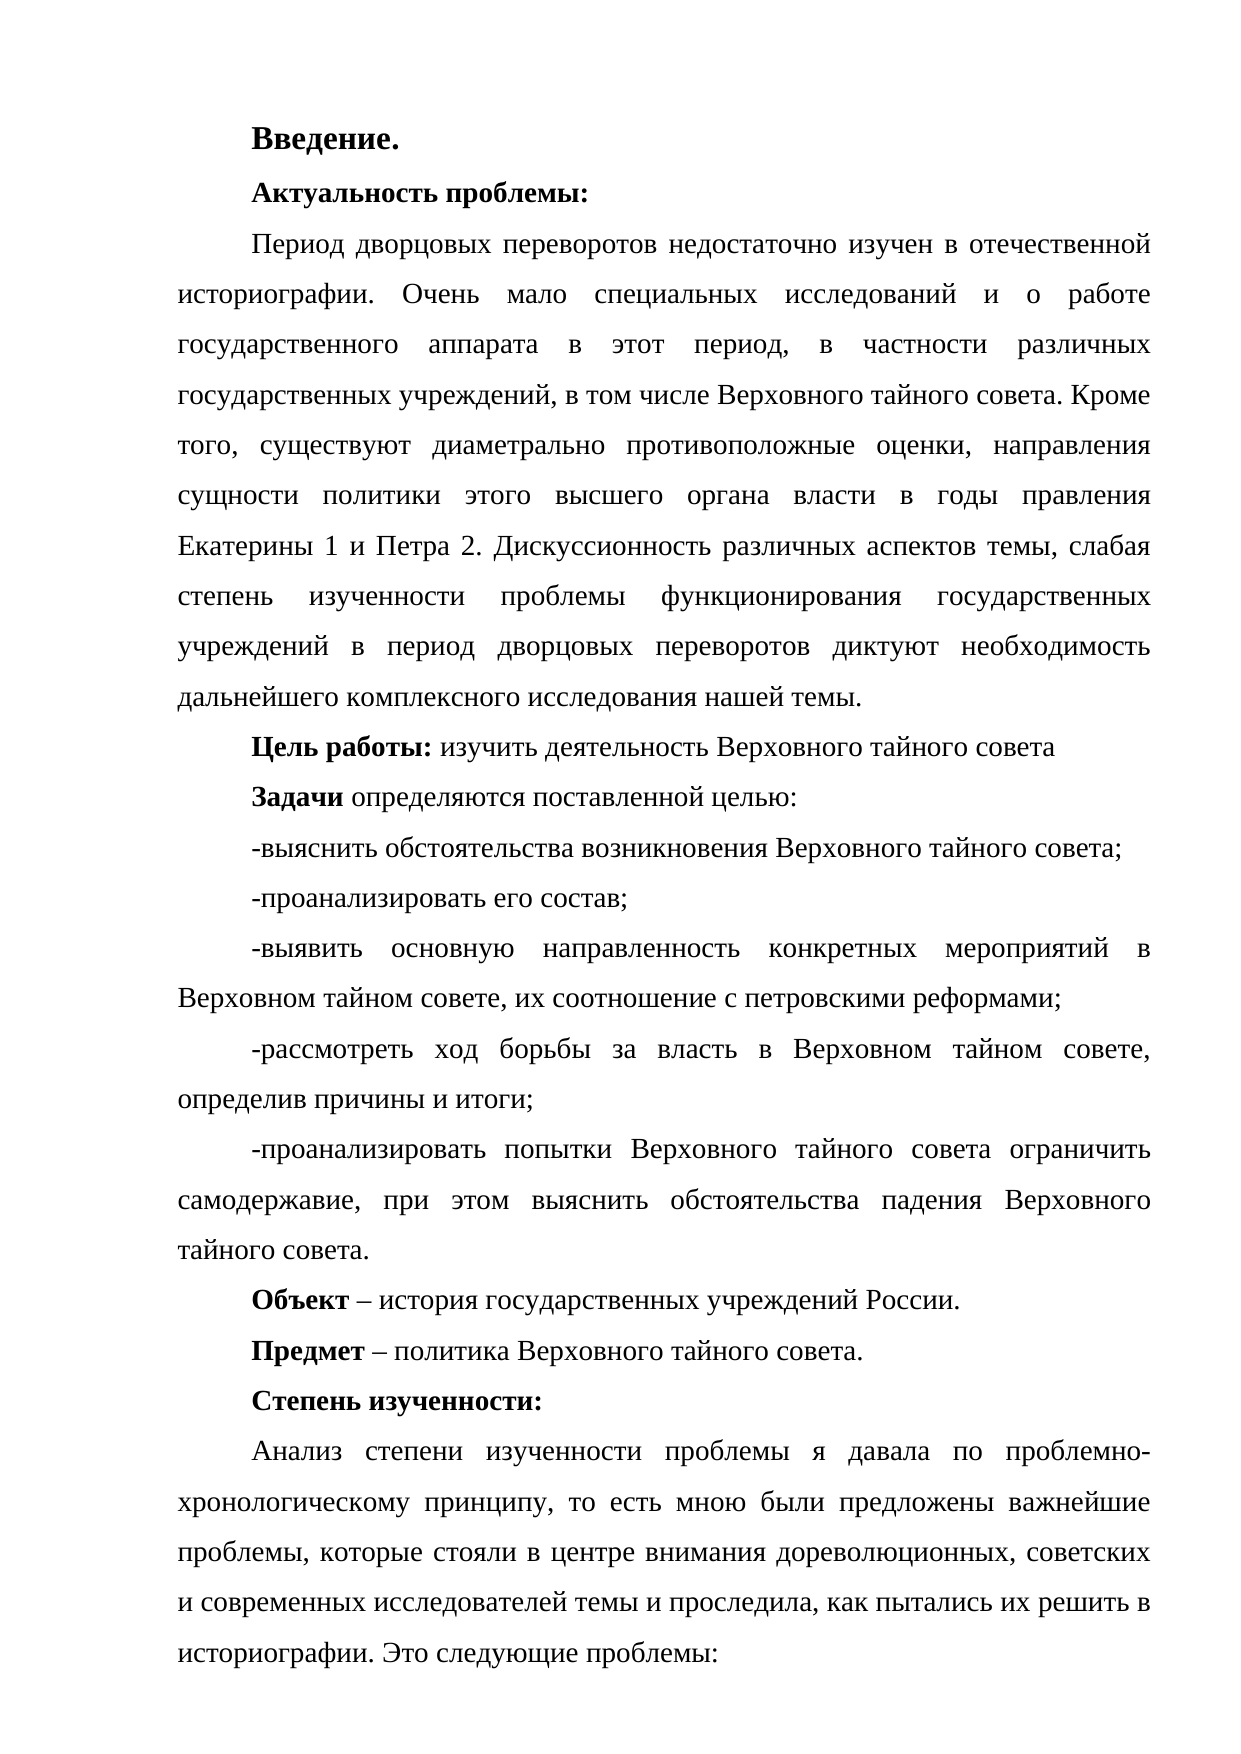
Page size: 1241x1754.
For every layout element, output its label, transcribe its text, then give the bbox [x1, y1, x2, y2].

text Степень изученности: [177, 1383, 1152, 1417]
text -проанализировать попытки Верховного тайного совета ограничить самодержавие, при этом выяснить обстоятельства падения Верховного тайного совета. [177, 1132, 1152, 1266]
text Предмет – политика Верховного тайного совета. [177, 1333, 1152, 1366]
text -проанализировать его состав; [177, 880, 1152, 913]
text Объект – история государственных учреждений России. [177, 1282, 1152, 1316]
text Задачи определяются поставленной целью: [177, 779, 1152, 813]
text -выяснить обстоятельства возникновения Верховного тайного совета; [177, 830, 1152, 863]
text Цель работы: изучить деятельность Верховного тайного совета [177, 729, 1152, 763]
text -рассмотреть ход борьбы за власть в Верховном тайном совете, определив причины и итоги; [177, 1031, 1152, 1115]
text -выявить основную направленность конкретных мероприятий в Верховном тайном совете, их соотношение с петровскими реформами; [177, 930, 1152, 1014]
text Анализ степени изученности проблемы я давала по проблемно-хронологическому принципу, то есть мною были предложены важнейшие проблемы, которые стояли в центре внимания дореволюционных, советских и современных исследователей темы и проследила, как пытались их решить в историографии. Это следующие проблемы: [177, 1433, 1152, 1668]
text Период дворцовых переворотов недостаточно изучен в отечественной историографии. Очень мало специальных исследований и о работе государственного аппарата в этот период, в частности различных государственных учреждений, в том числе Верховного тайного совета. Кроме того, существуют диаметрально противоположные оценки, направления сущности политики этого высшего органа власти в годы правления Екатерины 1 и Петра 2. Дискуссионность различных аспектов темы, слабая степень изученности проблемы функционирования государственных учреждений в период дворцовых переворотов диктуют необходимость дальнейшего комплексного исследования нашей темы. [177, 226, 1152, 712]
text Актуальность проблемы: [177, 176, 1152, 209]
text Введение. [177, 118, 1152, 156]
